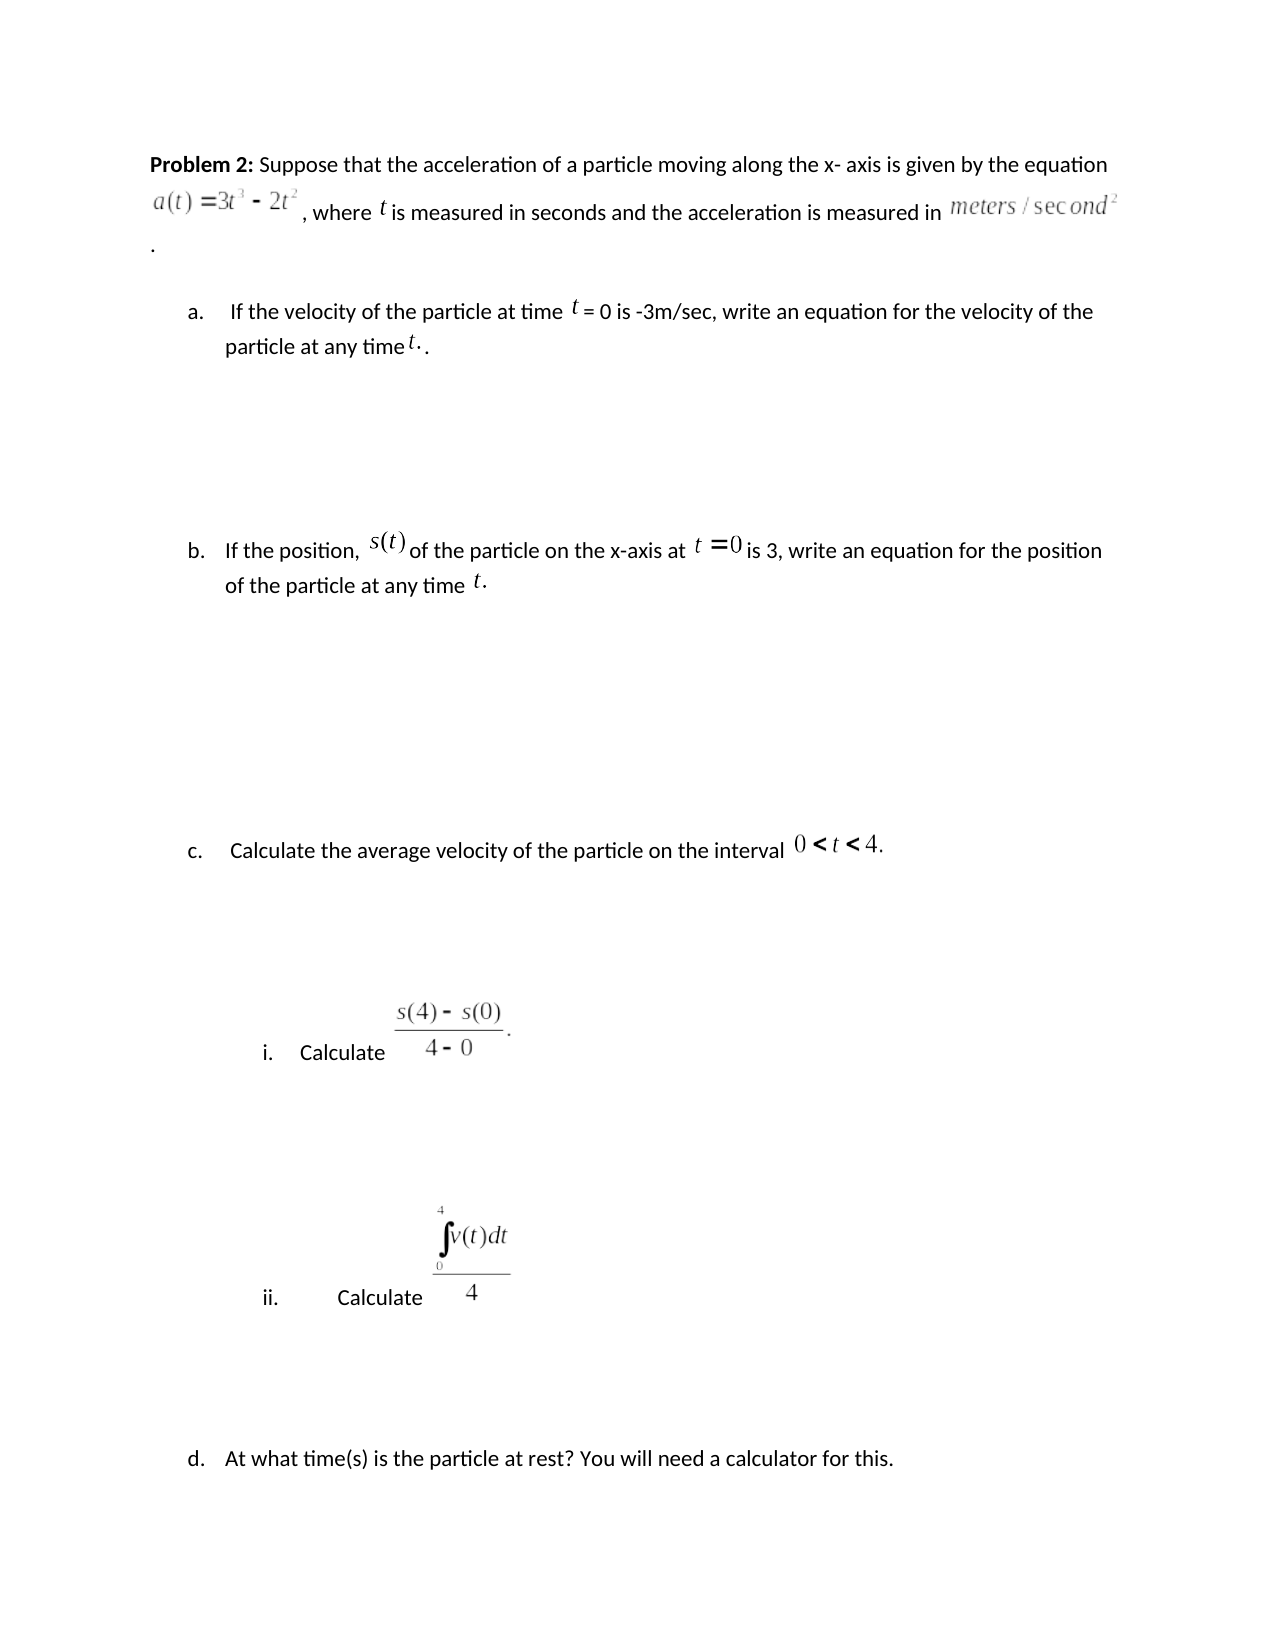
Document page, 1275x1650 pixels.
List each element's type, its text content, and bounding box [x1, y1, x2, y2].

list Calculate [262, 1199, 1125, 1311]
list Calculate the average velocity of the particle on the interval [187, 828, 1125, 864]
list If the position, of the particle on the x-axis at is 3, write an equation for the position of the particle at any time [187, 525, 1125, 599]
list If the velocity of the particle at time = 0 is -3m/sec, write an equation for the velocity of the particle at any time. [187, 295, 1125, 360]
list Calculate [262, 997, 1125, 1066]
text Problem 2: Suppose that the acceleration of a particle moving along the x- axis is given by the equation , where is measured in seconds and the acceleration is measured in . [150, 150, 1125, 258]
list At what time(s) is the particle at rest? You will need a calculator for this. [187, 1444, 1125, 1472]
